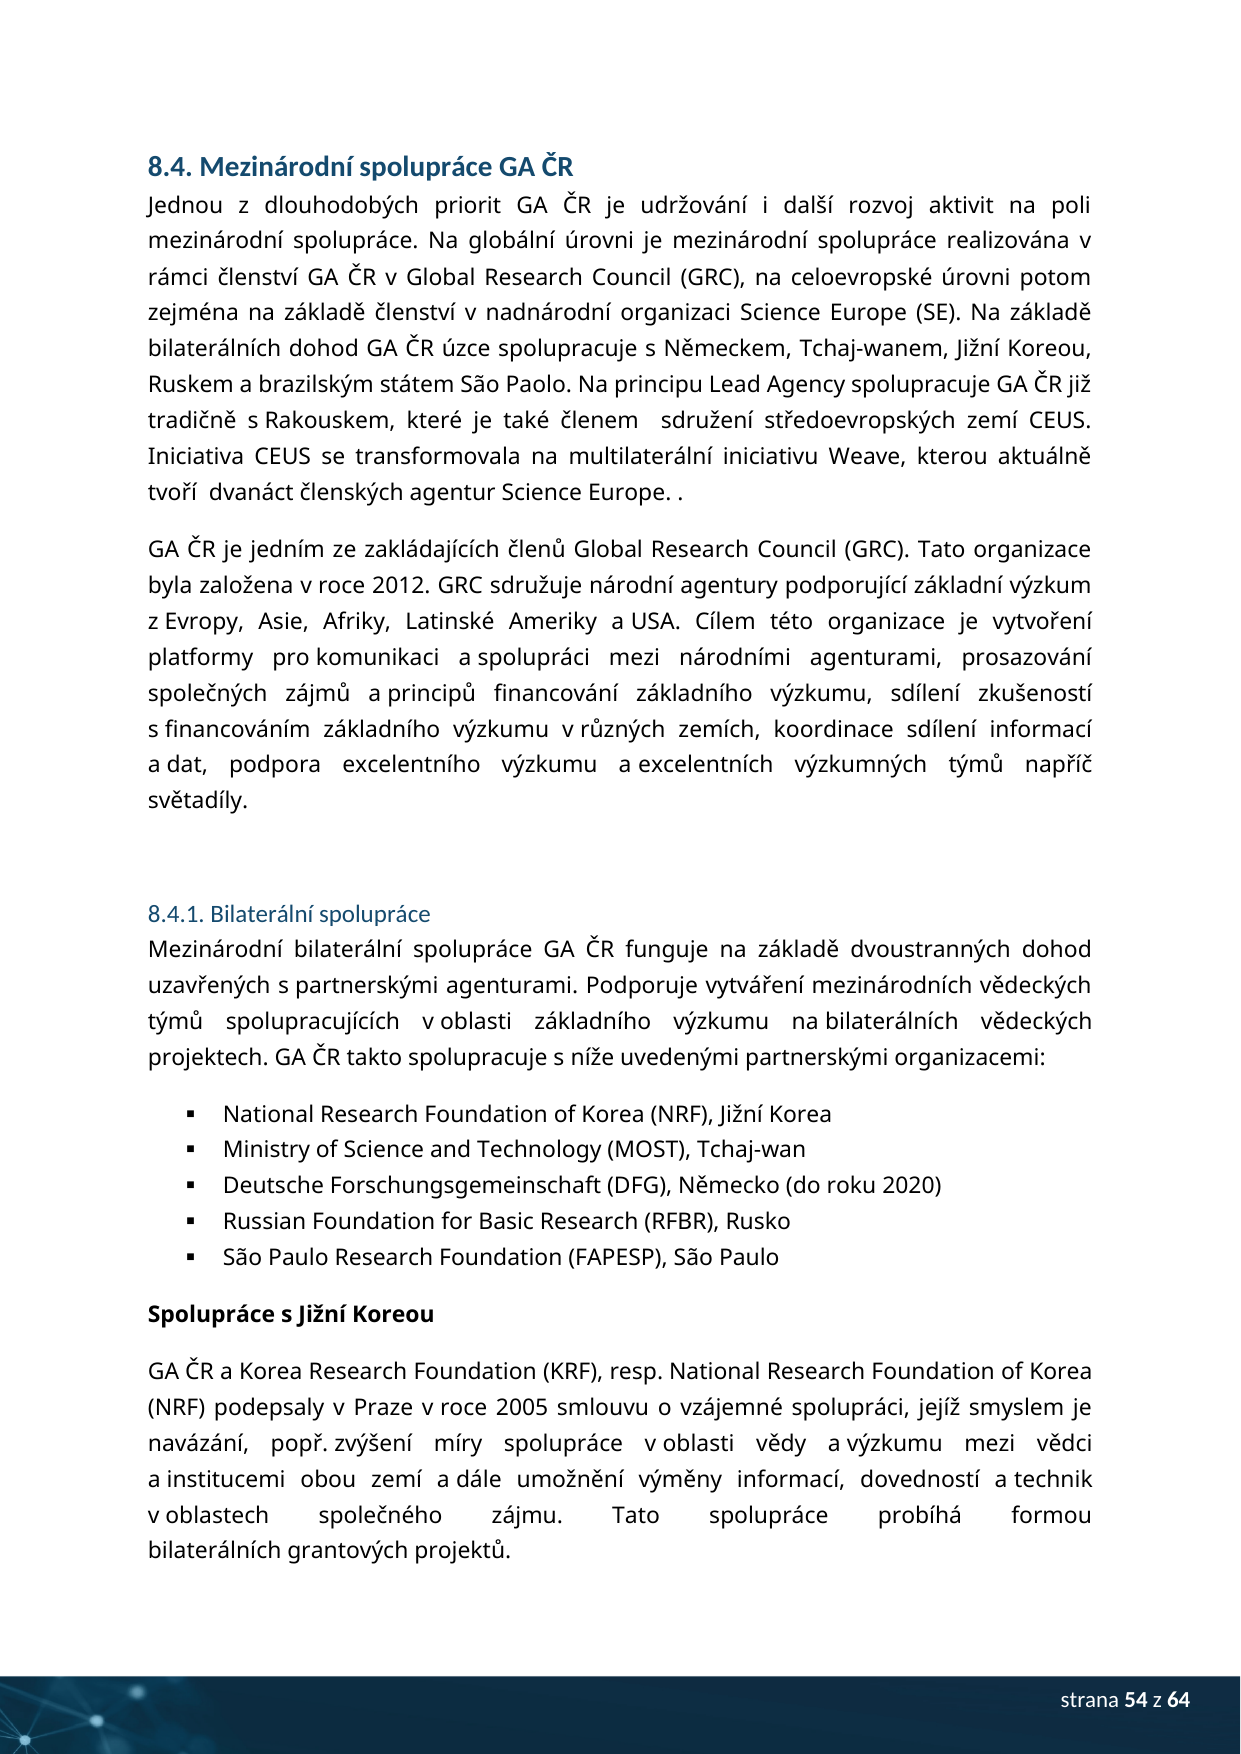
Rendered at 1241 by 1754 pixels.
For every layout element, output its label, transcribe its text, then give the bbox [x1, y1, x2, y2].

text GA ČR a Korea Research Foundation (KRF), resp. National Research Foundation of Korea (NRF) podepsaly v Praze v roce 2005 smlouvu o vzájemné spolupráci, jejíž smyslem je navázání, popř. zvýšení míry spolupráce v oblasti vědy a výzkumu mezi vědci a institucemi obou zemí a dále umožnění výměny informací, dovedností a technik v oblastech společného zájmu. Tato spolupráce probíhá formou bilaterálních grantových projektů. [148, 1355, 1093, 1566]
picture [0, 1643, 1241, 1754]
list Ministry of Science and Technology (MOST), Tchaj-wan [185, 1133, 1093, 1165]
subtitle 8.4. Mezinárodní spolupráce GA ČR [148, 148, 1093, 183]
list National Research Foundation of Korea (NRF), Jižní Korea [185, 1097, 1093, 1129]
list São Paulo Research Foundation (FAPESP), São Paulo [185, 1241, 1093, 1272]
subtitle 8.4.1. Bilaterální spolupráce [148, 898, 1093, 928]
text Spolupráce s Jižní Koreou [148, 1298, 1093, 1329]
text GA ČR je jedním ze zakládajících členů Global Research Council (GRC). Tato organizace byla založena v roce 2012. GRC sdružuje národní agentury podporující základní výzkum z Evropy, Asie, Afriky, Latinské Ameriky a USA. Cílem této organizace je vytvoření platformy pro komunikaci a spolupráci mezi národními agenturami, prosazování společných zájmů a principů financování základního výzkumu, sdílení zkušeností s financováním základního výzkumu v různých zemích, koordinace sdílení informací a dat, podpora excelentního výzkumu a excelentních výzkumných týmů napříč světadíly. [148, 533, 1093, 816]
list Deutsche Forschungsgemeinschaft (DFG), Německo (do roku 2020) [185, 1169, 1093, 1201]
text Jednou z dlouhodobých priorit GA ČR je udržování i další rozvoj aktivit na poli mezinárodní spolupráce. Na globální úrovni je mezinárodní spolupráce realizována v rámci členství GA ČR v Global Research Council (GRC), na celoevropské úrovni potom zejména na základě členství v nadnárodní organizaci Science Europe (SE). Na základě bilaterálních dohod GA ČR úzce spolupracuje s Německem, Tchaj-wanem, Jižní Koreou, Ruskem a brazilským státem São Paolo. Na principu Lead Agency spolupracuje GA ČR již tradičně s Rakouskem, které je také členem sdružení středoevropských zemí CEUS. Iniciativa CEUS se transformovala na multilaterální iniciativu Weave, kterou aktuálně tvoří dvanáct členských agentur Science Europe. . [148, 188, 1093, 507]
text Mezinárodní bilaterální spolupráce GA ČR funguje na základě dvoustranných dohod uzavřených s partnerskými agenturami. Podporuje vytváření mezinárodních vědeckých týmů spolupracujících v oblasti základního výzkumu na bilaterálních vědeckých projektech. GA ČR takto spolupracuje s níže uvedenými partnerskými organizacemi: [148, 933, 1093, 1072]
list Russian Foundation for Basic Research (RFBR), Rusko [185, 1205, 1093, 1237]
